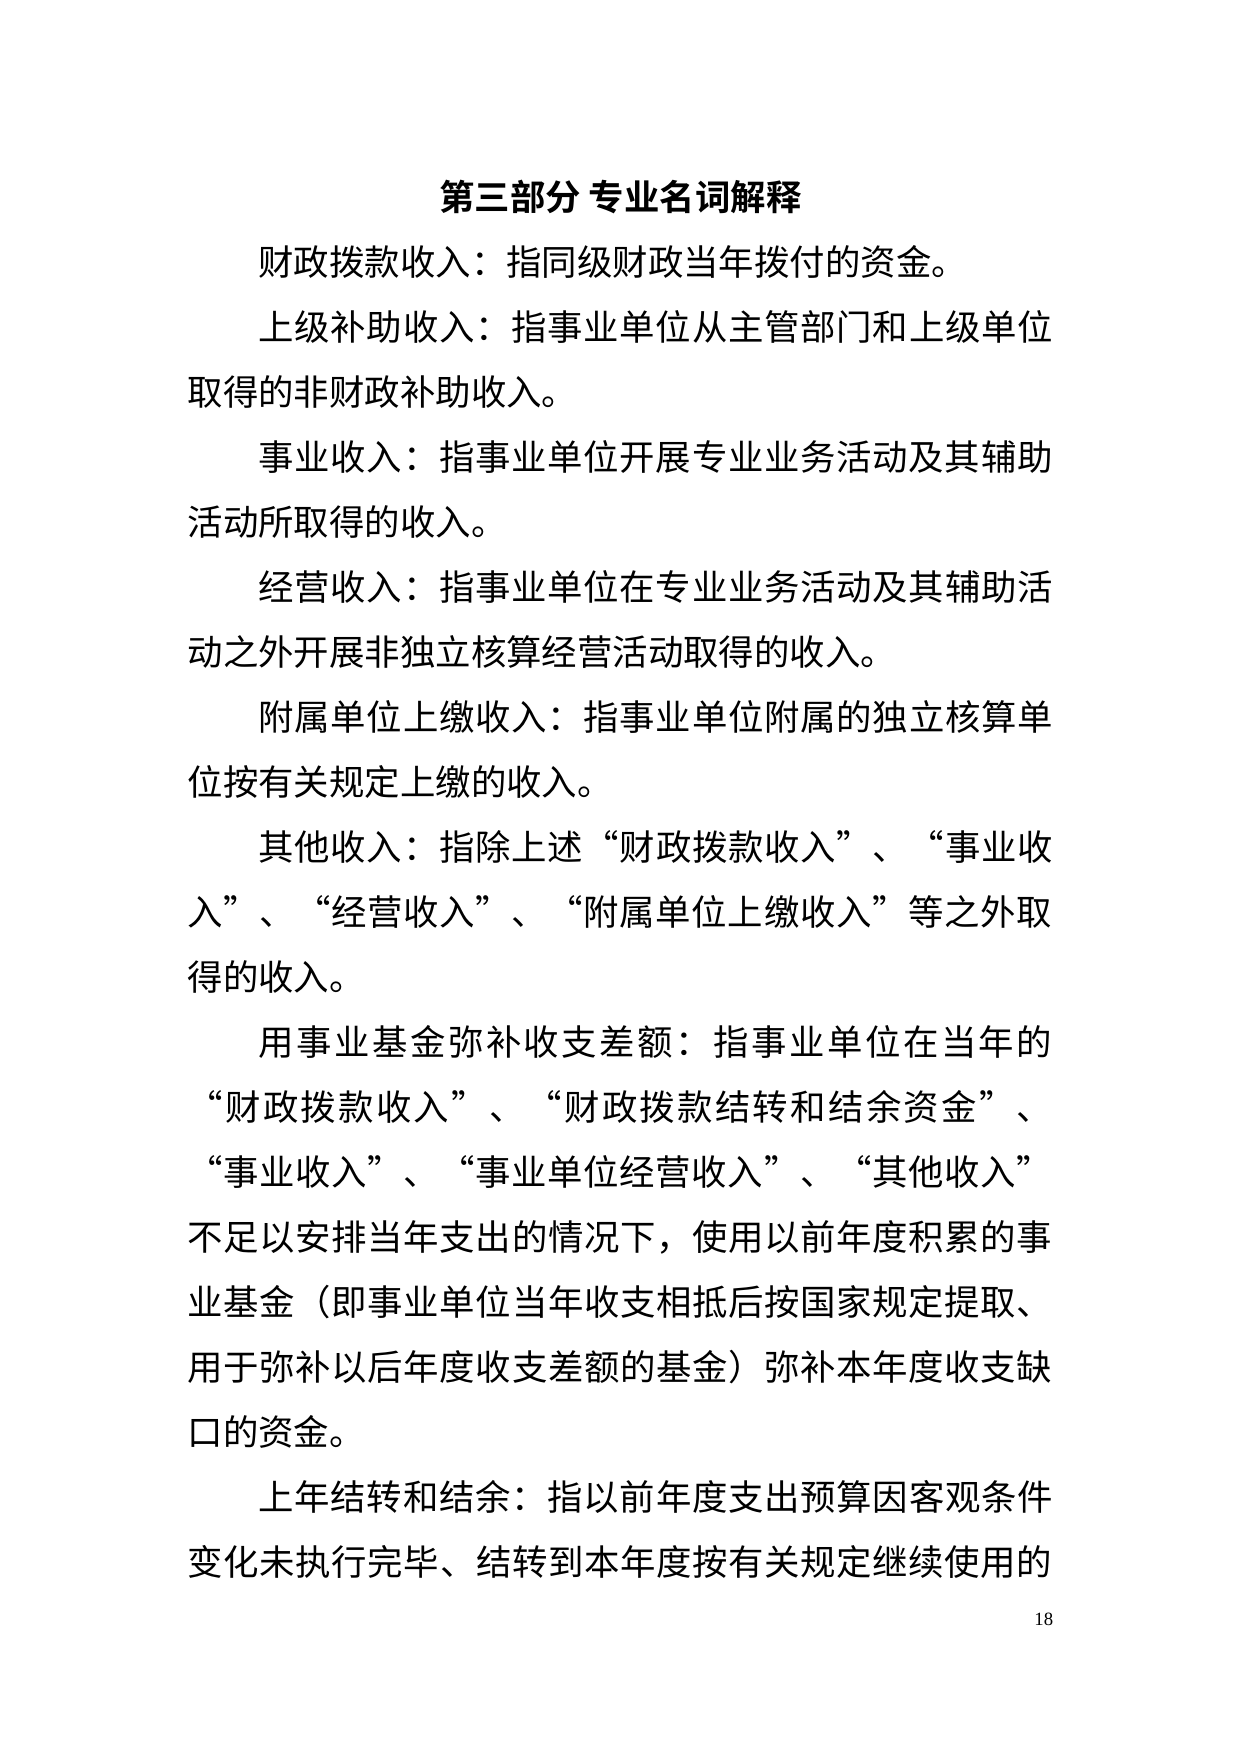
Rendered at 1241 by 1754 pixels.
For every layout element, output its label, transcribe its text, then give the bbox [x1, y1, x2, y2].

text 经营收入：指事业单位在专业业务活动及其辅助活动之外开展非独立核算经营活动取得的收入。 [187, 552, 1053, 682]
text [187, 1462, 1053, 1592]
text 财政拨款收入：指同级财政当年拨付的资金。 [187, 227, 1053, 292]
text 用事业基金弥补收支差额：指事业单位在当年的“财政拨款收入”、“财政拨款结转和结余资金”、“事业收入”、“事业单位经营收入”、“其他收入”不足以安排当年支出的情况下，使用以前年度积累的事业基金（即事业单位当年收支相抵后按国家规定提取、用于弥补以后年度收支差额的基金）弥补本年度收支缺口的资金。 [187, 1007, 1053, 1462]
text 附属单位上缴收入：指事业单位附属的独立核算单位按有关规定上缴的收入。 [187, 682, 1053, 812]
text 上级补助收入：指事业单位从主管部门和上级单位取得的非财政补助收入。 [187, 292, 1053, 422]
text 其他收入：指除上述“财政拨款收入”、“事业收入”、“经营收入”、“附属单位上缴收入”等之外取得的收入。 [187, 812, 1053, 1007]
text 事业收入：指事业单位开展专业业务活动及其辅助活动所取得的收入。 [187, 422, 1053, 552]
text 第三部分 专业名词解释 [187, 162, 1053, 227]
